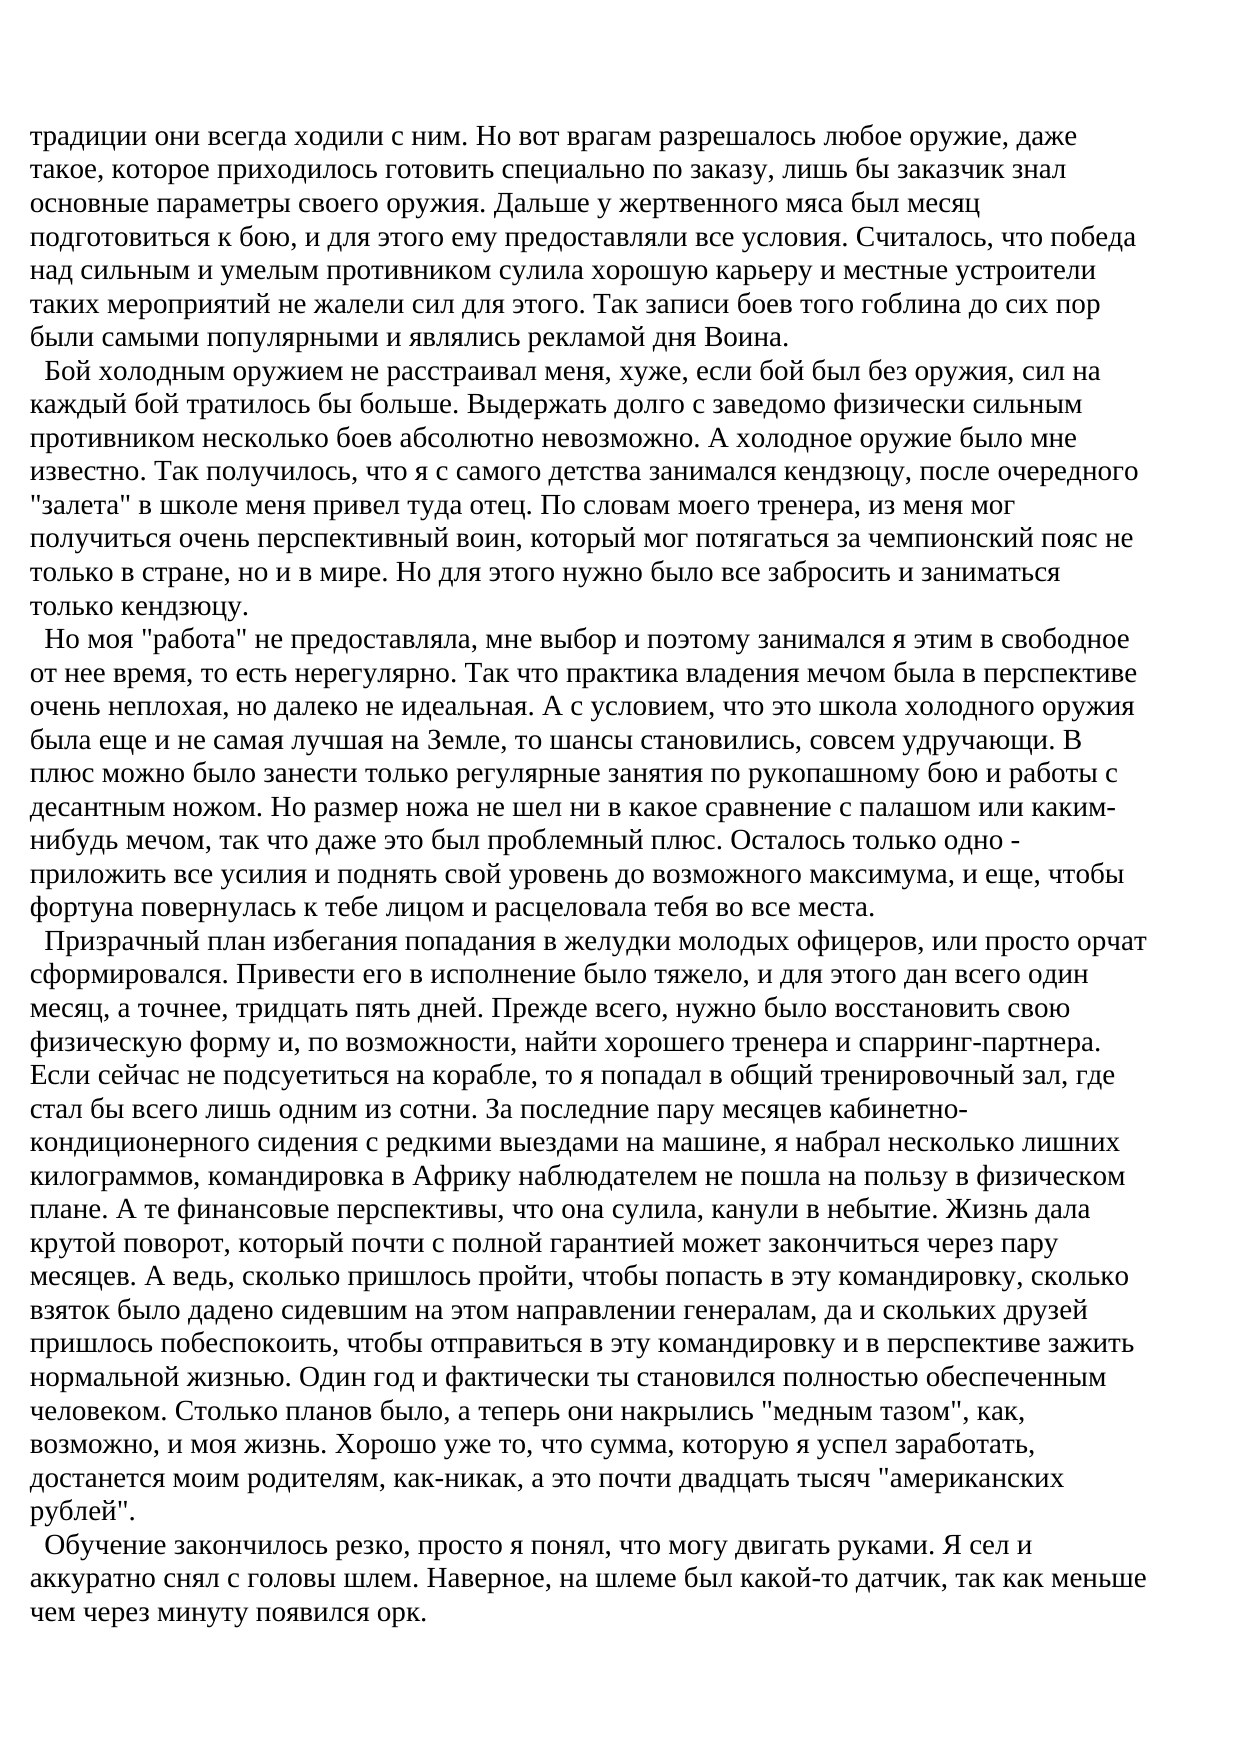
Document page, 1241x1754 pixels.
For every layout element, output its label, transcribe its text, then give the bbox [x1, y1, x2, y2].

text Призрачный план избегания попадания в желудки молодых офицеров, или просто орчат сформировался. Привести его в исполнение было тяжело, и для этого дан всего один месяц, а точнее, тридцать пять дней. Прежде всего, нужно было восстановить свою физическую форму и, по возможности, найти хорошего тренера и спарринг-партнера. Если сейчас не подсуетиться на корабле, то я попадал в общий тренировочный зал, где стал бы всего лишь одним из сотни. За последние пару месяцев кабинетно-кондиционерного сидения с редкими выездами на машине, я набрал несколько лишних килограммов, командировка в Африку наблюдателем не пошла на пользу в физическом плане. А те финансовые перспективы, что она сулила, канули в небытие. Жизнь дала крутой поворот, который почти с полной гарантией может закончиться через пару месяцев. А ведь, сколько пришлось пройти, чтобы попасть в эту командировку, сколько взяток было дадено сидевшим на этом направлении генералам, да и скольких друзей пришлось побеспокоить, чтобы отправиться в эту командировку и в перспективе зажить нормальной жизнью. Один год и фактически ты становился полностью обеспеченным человеком. Столько планов было, а теперь они накрылись "медным тазом", как, возможно, и моя жизнь. Хорошо уже то, что сумма, которую я успел заработать, достанется моим родителям, как-никак, а это почти двадцать тысяч "американских рублей". [29, 923, 1152, 1527]
text Но моя "работа" не предоставляла, мне выбор и поэтому занимался я этим в свободное от нее время, то есть нерегулярно. Так что практика владения мечом была в перспективе очень неплохая, но далеко не идеальная. А с условием, что это школа холодного оружия была еще и не самая лучшая на Земле, то шансы становились, совсем удручающи. В плюс можно было занести только регулярные занятия по рукопашному бою и работы с десантным ножом. Но размер ножа не шел ни в какое сравнение с палашом или каким-нибудь мечом, так что даже это был проблемный плюс. Осталось только одно - приложить все усилия и поднять свой уровень до возможного максимума, и еще, чтобы фортуна повернулась к тебе лицом и расцеловала тебя во все места. [29, 621, 1152, 923]
text Бой холодным оружием не расстраивал меня, хуже, если бой был без оружия, сил на каждый бой тратилось бы больше. Выдержать долго с заведомо физически сильным противником несколько боев абсолютно невозможно. А холодное оружие было мне известно. Так получилось, что я с самого детства занимался кендзюцу, после очередного "залета" в школе меня привел туда отец. По словам моего тренера, из меня мог получиться очень перспективный воин, который мог потягаться за чемпионский пояс не только в стране, но и в мире. Но для этого нужно было все забросить и заниматься только кендзюцу. [29, 353, 1152, 621]
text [29, 118, 1152, 353]
text Обучение закончилось резко, просто я понял, что могу двигать руками. Я сел и аккуратно снял с головы шлем. Наверное, на шлеме был какой-то датчик, так как меньше чем через минуту появился орк. [29, 1527, 1152, 1627]
